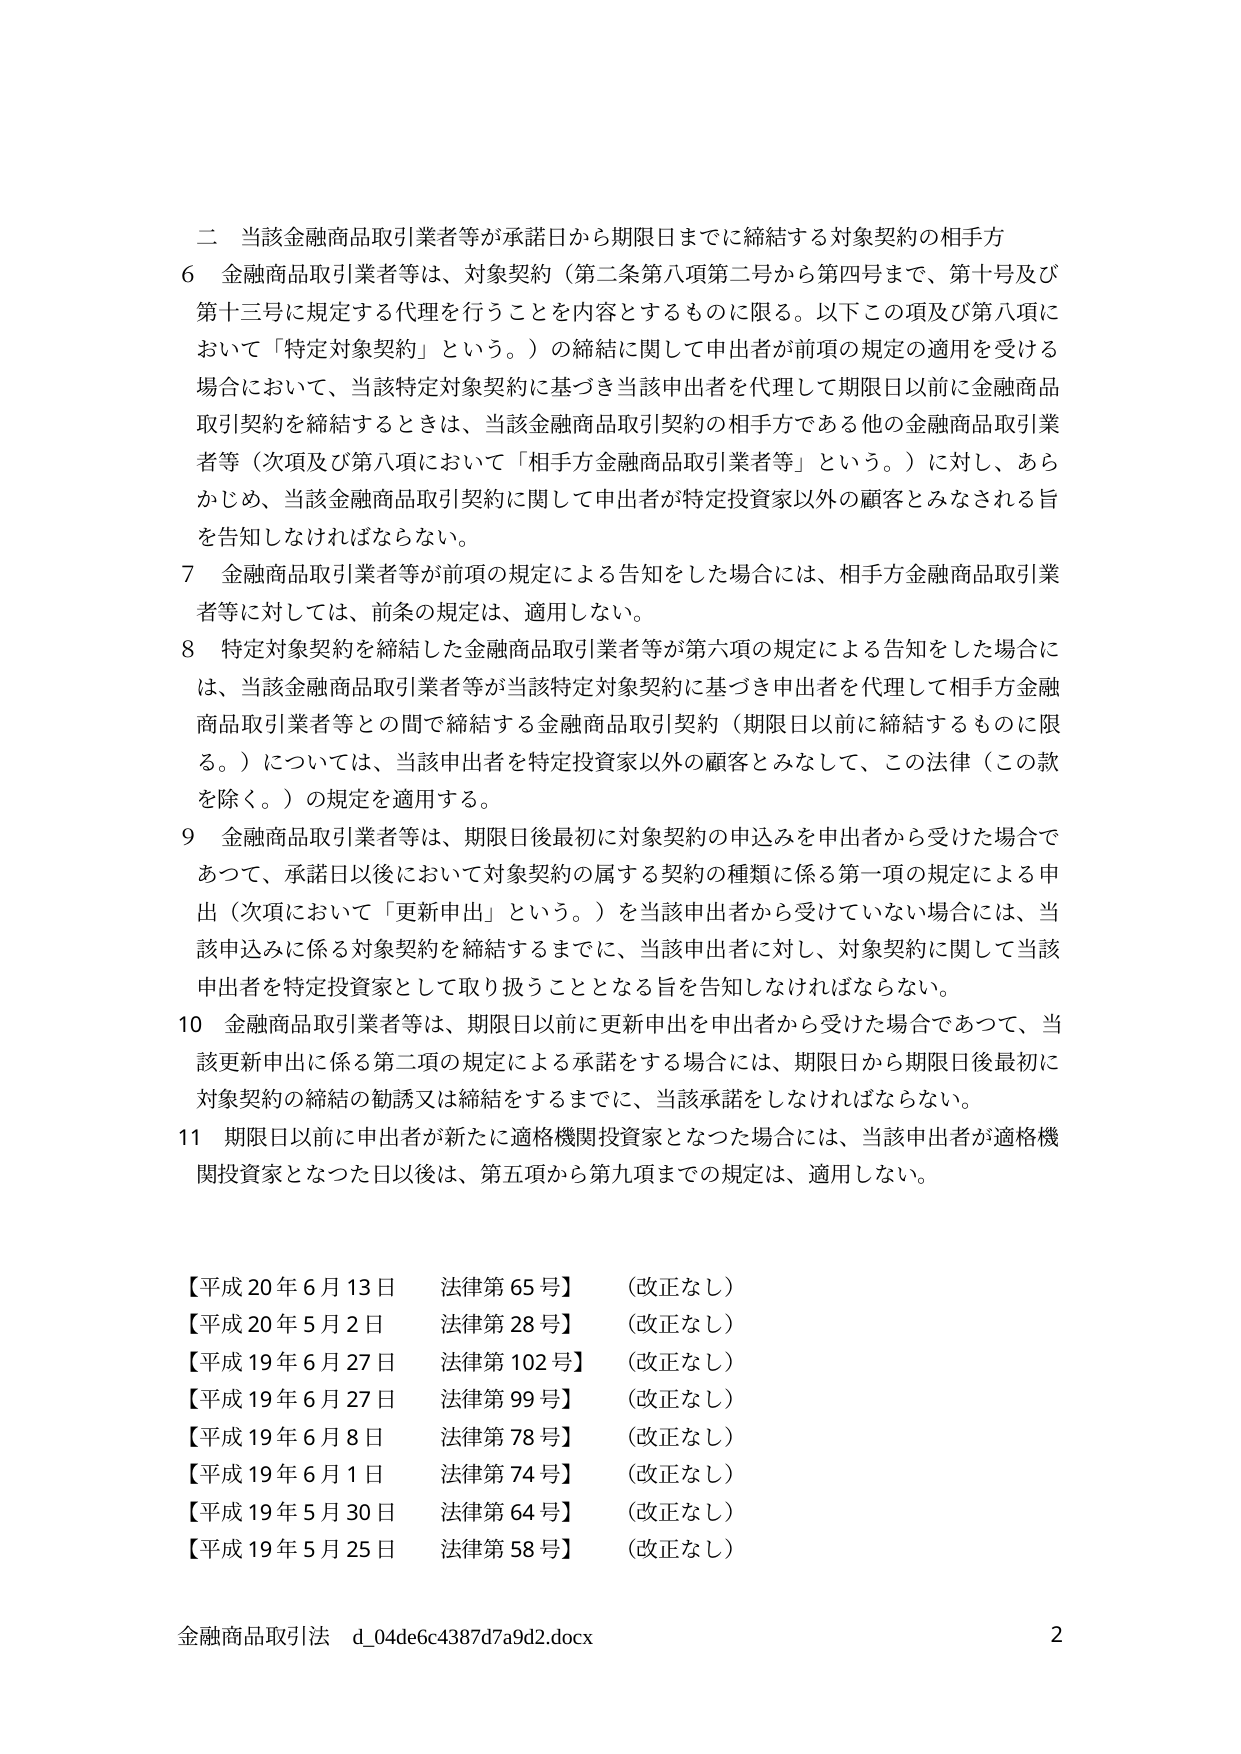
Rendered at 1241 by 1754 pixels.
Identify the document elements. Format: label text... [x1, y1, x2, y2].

text 10 金融商品取引業者等は、期限日以前に更新申出を申出者から受けた場合であつて、当該更新申出に係る第二項の規定による承諾をする場合には、期限日から期限日後最初に対象契約の締結の勧誘又は締結をするまでに、当該承諾をしなければならない。 [177, 1004, 1063, 1117]
text 二 当該金融商品取引業者等が承諾日から期限日までに締結する対象契約の相手方 [196, 217, 1063, 254]
text 【平成19年5月25日 法律第58号】 （改正なし） [177, 1529, 1063, 1567]
text ７ 金融商品取引業者等が前項の規定による告知をした場合には、相手方金融商品取引業者等に対しては、前条の規定は、適用しない。 [177, 554, 1063, 629]
text 【平成19年6月8日 法律第78号】 （改正なし） [177, 1417, 1063, 1454]
text 11 期限日以前に申出者が新たに適格機関投資家となつた場合には、当該申出者が適格機関投資家となつた日以後は、第五項から第九項までの規定は、適用しない。 [177, 1117, 1063, 1192]
text 【平成20年6月13日 法律第65号】 （改正なし） [177, 1267, 1063, 1304]
text ６ 金融商品取引業者等は、対象契約（第二条第八項第二号から第四号まで、第十号及び第十三号に規定する代理を行うことを内容とするものに限る。以下この項及び第八項において「特定対象契約」という。）の締結に関して申出者が前項の規定の適用を受ける場合において、当該特定対象契約に基づき当該申出者を代理して期限日以前に金融商品取引契約を締結するときは、当該金融商品取引契約の相手方である他の金融商品取引業者等（次項及び第八項において「相手方金融商品取引業者等」という。）に対し、あらかじめ、当該金融商品取引契約に関して申出者が特定投資家以外の顧客とみなされる旨を告知しなければならない。 [177, 254, 1063, 554]
text ９ 金融商品取引業者等は、期限日後最初に対象契約の申込みを申出者から受けた場合であつて、承諾日以後において対象契約の属する契約の種類に係る第一項の規定による申出（次項において「更新申出」という。）を当該申出者から受けていない場合には、当該申込みに係る対象契約を締結するまでに、当該申出者に対し、対象契約に関して当該申出者を特定投資家として取り扱うこととなる旨を告知しなければならない。 [177, 817, 1063, 1004]
text 【平成19年6月1日 法律第74号】 （改正なし） [177, 1454, 1063, 1492]
text 【平成19年6月27日 法律第102号】 （改正なし） [177, 1342, 1063, 1379]
text 【平成20年5月2日 法律第28号】 （改正なし） [177, 1304, 1063, 1342]
text 【平成19年5月30日 法律第64号】 （改正なし） [177, 1492, 1063, 1529]
text ８ 特定対象契約を締結した金融商品取引業者等が第六項の規定による告知をした場合には、当該金融商品取引業者等が当該特定対象契約に基づき申出者を代理して相手方金融商品取引業者等との間で締結する金融商品取引契約（期限日以前に締結するものに限る。）については、当該申出者を特定投資家以外の顧客とみなして、この法律（この款を除く。）の規定を適用する。 [177, 629, 1063, 817]
text 【平成19年6月27日 法律第99号】 （改正なし） [177, 1379, 1063, 1417]
